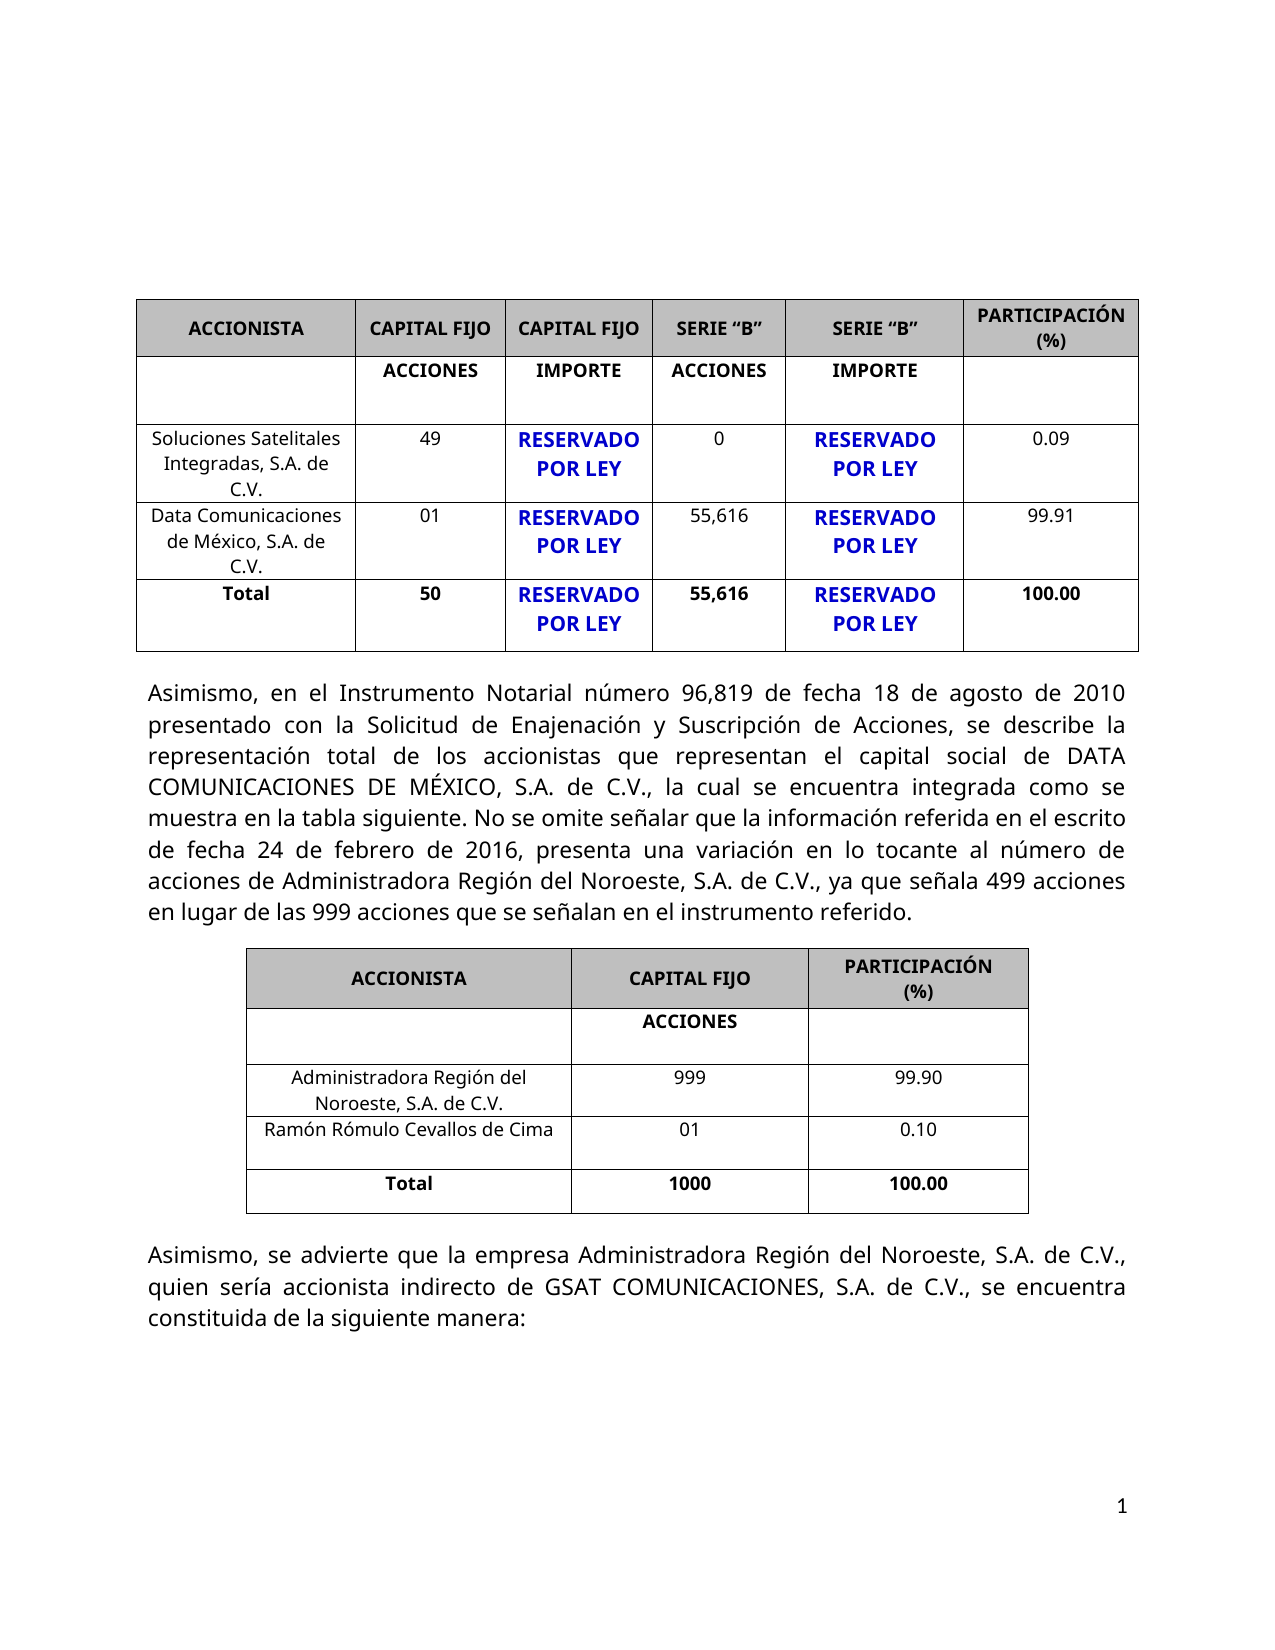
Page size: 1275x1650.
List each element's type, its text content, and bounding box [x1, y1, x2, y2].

table_cell Administradora Región del Noroeste, S.A. de C.V. [247, 1065, 571, 1116]
table_cell 49 [356, 425, 505, 502]
table_cell Ramón Rómulo Cevallos de Cima [247, 1117, 571, 1169]
table_header ACCIONISTA [247, 949, 571, 1008]
table_cell ACCIONES [653, 357, 785, 424]
table_cell [809, 1009, 1028, 1063]
table_cell 55,616 [653, 503, 785, 579]
table_cell RESERVADO POR LEY [786, 425, 963, 502]
table_cell [964, 357, 1138, 424]
table_cell RESERVADO POR LEY [786, 580, 963, 651]
table_header CAPITAL FIJO [356, 300, 505, 356]
table_cell [247, 1009, 571, 1063]
table_header CAPITAL FIJO [572, 949, 808, 1008]
table_cell RESERVADO POR LEY [786, 503, 963, 579]
table_cell RESERVADO POR LEY [506, 425, 652, 502]
table_header SERIE “B” [786, 300, 963, 356]
table_cell 99.90 [809, 1065, 1028, 1116]
table_cell 0.09 [964, 425, 1138, 502]
table_header ACCIONISTA [137, 300, 355, 356]
table_cell RESERVADO POR LEY [506, 503, 652, 579]
table_header SERIE “B” [653, 300, 785, 356]
table_cell Soluciones Satelitales Integradas, S.A. de C.V. [137, 425, 355, 502]
table_cell Data Comunicaciones de México, S.A. de C.V. [137, 503, 355, 579]
table_cell 0.10 [809, 1117, 1028, 1169]
text Asimismo, en el Instrumento Notarial número 96,819 de fecha 18 de agosto de 2010 presentado con la Solicitud de Enajenación y Suscripción de Acciones, se describe la representación total de los accionistas que representan el capital social de DATA COMUNICACIONES DE MÉXICO, S.A. de C.V., la cual se encuentra integrada como se muestra en la tabla siguiente. No se omite señalar que la información referida en el escrito de fecha 24 de febrero de 2016, presenta una variación en lo tocante al número de acciones de Administradora Región del Noroeste, S.A. de C.V., ya que señala 499 acciones en lugar de las 999 acciones que se señalan en el instrumento referido. [148, 677, 1127, 927]
table_cell 99.91 [964, 503, 1138, 579]
table_cell RESERVADO POR LEY [506, 580, 652, 651]
table_cell IMPORTE [786, 357, 963, 424]
table_cell 01 [356, 503, 505, 579]
table_header PARTICIPACIÓN (%) [809, 949, 1028, 1008]
table_cell 100.00 [809, 1170, 1028, 1213]
table_header CAPITAL FIJO [506, 300, 652, 356]
table_cell 50 [356, 580, 505, 651]
table_cell ACCIONES [356, 357, 505, 424]
table_cell ACCIONES [572, 1009, 808, 1063]
table_cell 0 [653, 425, 785, 502]
table_cell 1000 [572, 1170, 808, 1213]
table_cell 999 [572, 1065, 808, 1116]
table_cell 01 [572, 1117, 808, 1169]
table_cell Total [247, 1170, 571, 1213]
table_cell 100.00 [964, 580, 1138, 651]
table_cell [137, 357, 355, 424]
table_cell IMPORTE [506, 357, 652, 424]
table_cell Total [137, 580, 355, 651]
text Asimismo, se advierte que la empresa Administradora Región del Noroeste, S.A. de C.V., quien sería accionista indirecto de GSAT COMUNICACIONES, S.A. de C.V., se encuentra constituida de la siguiente manera: [148, 1239, 1127, 1333]
table_header PARTICIPACIÓN (%) [964, 300, 1138, 356]
table_cell 55,616 [653, 580, 785, 651]
